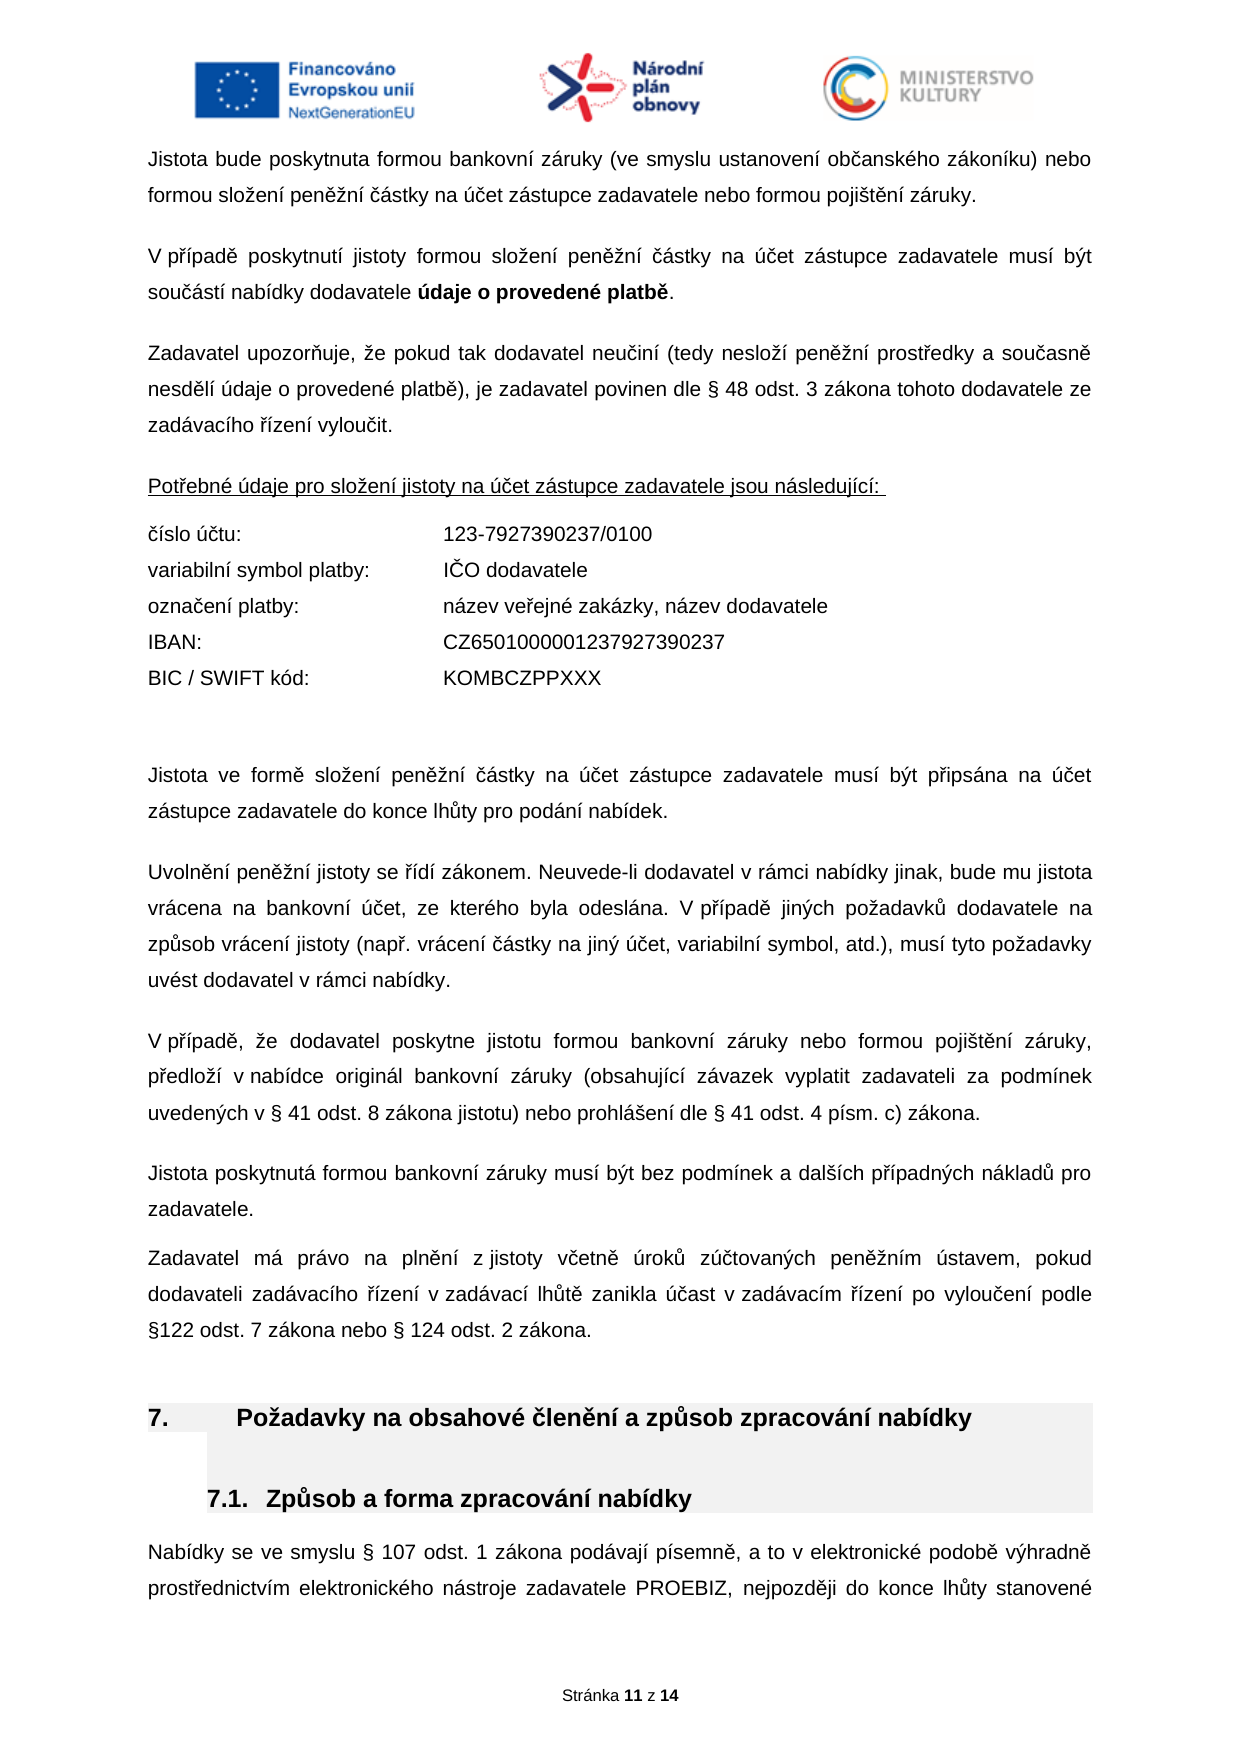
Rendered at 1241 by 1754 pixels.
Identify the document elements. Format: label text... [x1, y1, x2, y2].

subtitle Způsob a forma zpracování nabídky [207, 1484, 1093, 1513]
text BIC / SWIFT kód: KOMBCZPPXXX [148, 666, 1093, 690]
text označení platby: název veřejné zakázky, název dodavatele [148, 594, 1093, 618]
text Jistota ve formě složení peněžní částky na účet zástupce zadavatele musí být připsána na účet zástupce zadavatele do konce lhůty pro podání nabídek. [148, 763, 1093, 823]
text IBAN: CZ6501000001237927390237 [148, 630, 1093, 654]
text Jistota bude poskytnuta formou bankovní záruky (ve smyslu ustanovení občanského zákoníku) nebo formou složení peněžní částky na účet zástupce zadavatele nebo formou pojištění záruky. [148, 147, 1093, 207]
text Uvolnění peněžní jistoty se řídí zákonem. Neuvede-li dodavatel v rámci nabídky jinak, bude mu jistota vrácena na bankovní účet, ze kterého byla odeslána. V případě jiných požadavků dodavatele na způsob vrácení jistoty (např. vrácení částky na jiný účet, variabilní symbol, atd.), musí tyto požadavky uvést dodavatel v rámci nabídky. [148, 860, 1093, 991]
text variabilní symbol platby: IČO dodavatele [148, 558, 1093, 582]
text V případě, že dodavatel poskytne jistotu formou bankovní záruky nebo formou pojištění záruky, předloží v nabídce originál bankovní záruky (obsahující závazek vyplatit zadavateli za podmínek uvedených v § 41 odst. 8 zákona jistotu) nebo prohlášení dle § 41 odst. 4 písm. c) zákona. [148, 1028, 1093, 1124]
text Zadavatel upozorňuje, že pokud tak dodavatel neučiní (tedy nesloží peněžní prostředky a současně nesdělí údaje o provedené platbě), je zadavatel povinen dle § 48 odst. 3 zákona tohoto dodavatele ze zadávacího řízení vyloučit. [148, 341, 1093, 437]
text Potřebné údaje pro složení jistoty na účet zástupce zadavatele jsou následující: [148, 474, 1093, 498]
subtitle Požadavky na obsahové členění a způsob zpracování nabídky [148, 1403, 1093, 1432]
picture [147, 30, 1093, 147]
text číslo účtu: 123-7927390237/0100 [148, 522, 1093, 546]
text Zadavatel má právo na plnění z jistoty včetně úroků zúčtovaných peněžním ústavem, pokud dodavateli zadávacího řízení v zadávací lhůtě zanikla účast v zadávacím řízení po vyloučení podle §122 odst. 7 zákona nebo § 124 odst. 2 zákona. [148, 1246, 1093, 1341]
text Jistota poskytnutá formou bankovní záruky musí být bez podmínek a dalších případných nákladů pro zadavatele. [148, 1161, 1093, 1221]
text V případě poskytnutí jistoty formou složení peněžní částky na účet zástupce zadavatele musí být součástí nabídky dodavatele údaje o provedené platbě. [148, 244, 1093, 304]
